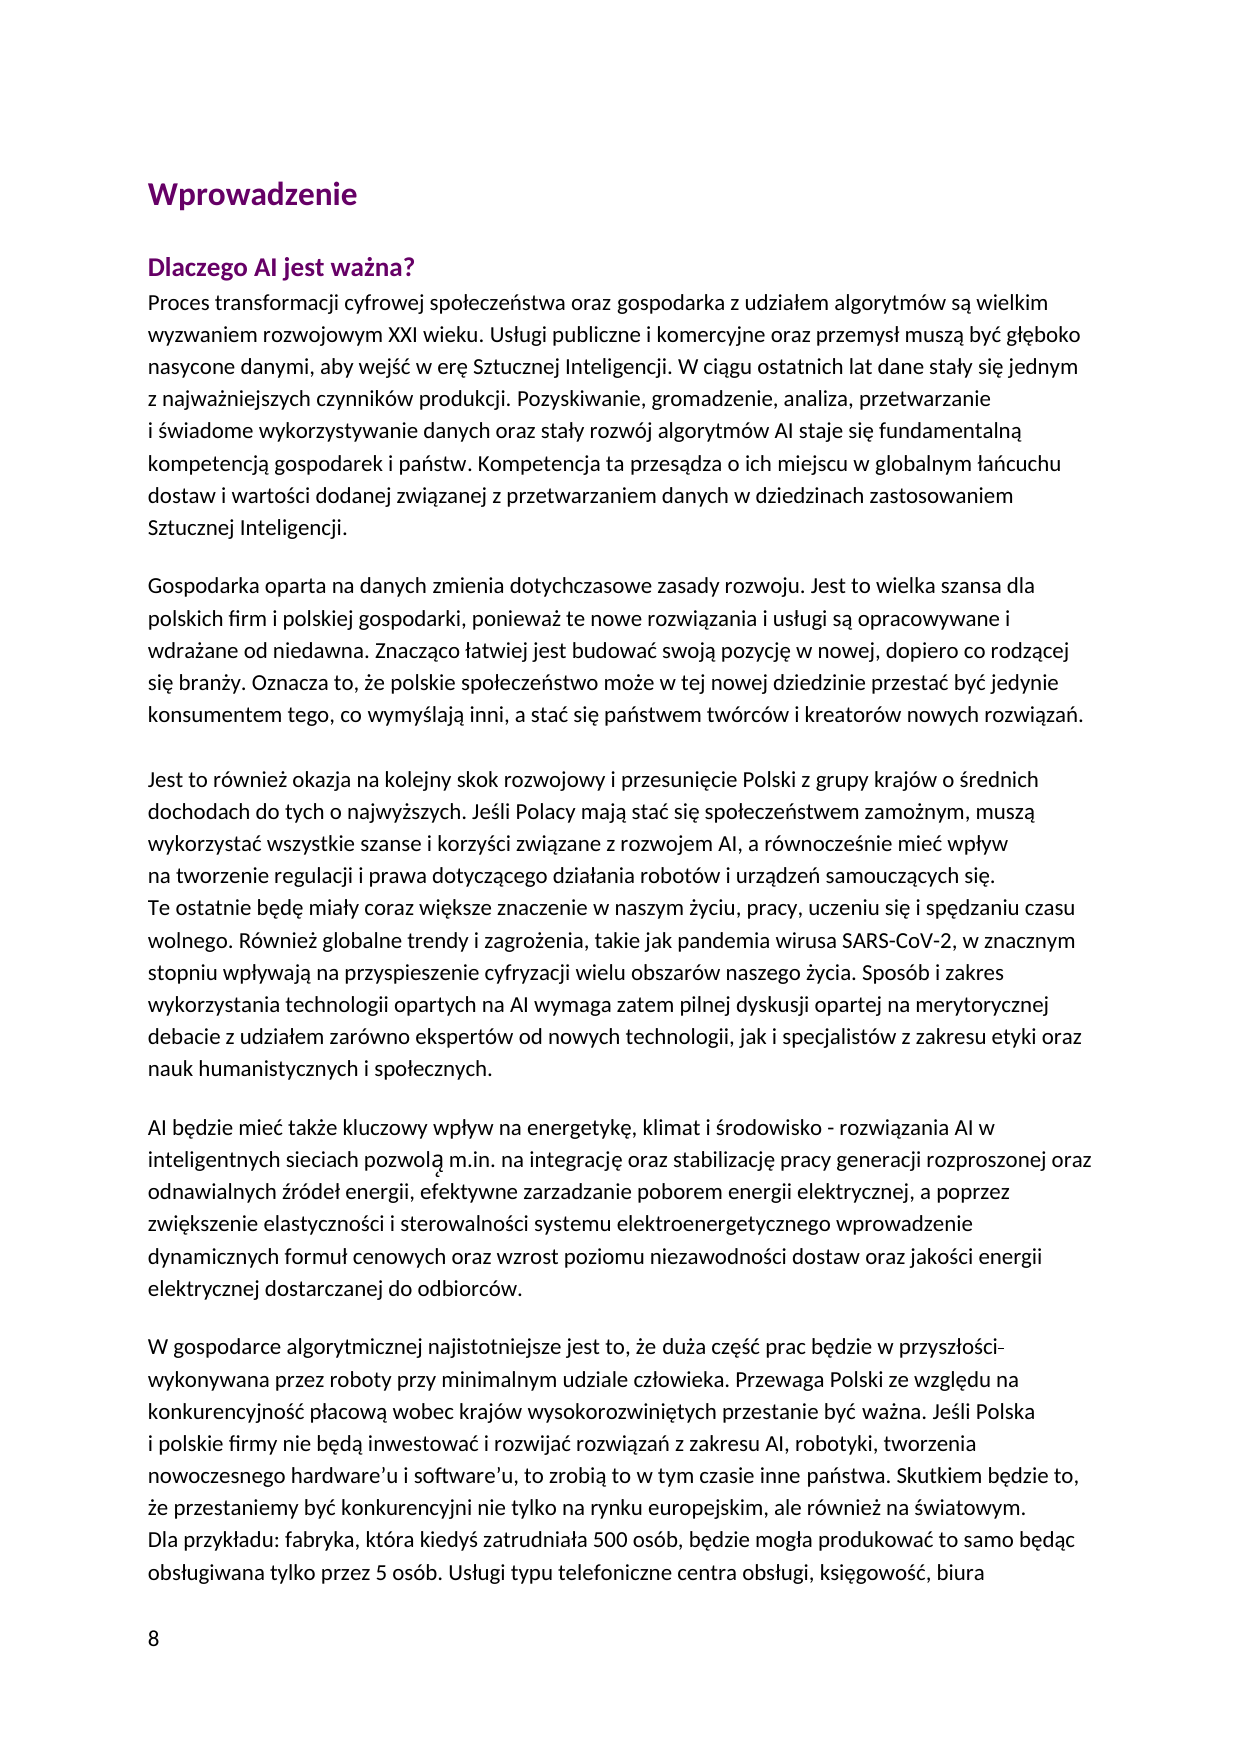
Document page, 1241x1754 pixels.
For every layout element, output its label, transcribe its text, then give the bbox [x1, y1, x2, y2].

text Gospodarka oparta na danych zmienia dotychczasowe zasady rozwoju. Jest to wielka szansa dla polskich firm i polskiej gospodarki, ponieważ te nowe rozwiązania i usługi są opracowywane i wdrażane od niedawna. Znacząco łatwiej jest budować swoją pozycję w nowej, dopiero co rodzącej się branży. Oznacza to, że polskie społeczeństwo może w tej nowej dziedzinie przestać być jedynie konsumentem tego, co wymyślają inni, a stać się państwem twórców i kreatorów nowych rozwiązań. [148, 572, 1093, 728]
text AI będzie mieć także kluczowy wpływ na energetykę, klimat i środowisko - rozwiązania AI w inteligentnych sieciach pozwolą̨ m.in. na integrację oraz stabilizację pracy generacji rozproszonej oraz odnawialnych źródeł energii, efektywne zarzadzanie poborem energii elektrycznej, a poprzez zwiększenie elastyczności i sterowalności systemu elektroenergetycznego wprowadzenie dynamicznych formuł cenowych oraz wzrost poziomu niezawodności dostaw oraz jakości energii elektrycznej dostarczanej do odbiorców. [148, 1113, 1093, 1302]
subtitle Dlaczego AI jest ważna? [148, 250, 1093, 283]
subtitle Wprowadzenie [148, 173, 1093, 213]
text Jest to również okazja na kolejny skok rozwojowy i przesunięcie Polski z grupy krajów o średnich dochodach do tych o najwyższych. Jeśli Polacy mają stać się społeczeństwem zamożnym, muszą wykorzystać wszystkie szanse i korzyści związane z rozwojem AI, a równocześnie mieć wpływ na tworzenie regulacji i prawa dotyczącego działania robotów i urządzeń samouczących się. Te ostatnie będę miały coraz większe znaczenie w naszym życiu, pracy, uczeniu się i spędzaniu czasu wolnego. Również globalne trendy i zagrożenia, takie jak pandemia wirusa SARS-CoV-2, w znacznym stopniu wpływają na przyspieszenie cyfryzacji wielu obszarów naszego życia. Sposób i zakres wykorzystania technologii opartych na AI wymaga zatem pilnej dyskusji opartej na merytorycznej debacie z udziałem zarówno ekspertów od nowych technologii, jak i specjalistów z zakresu etyki oraz nauk humanistycznych i społecznych. [148, 765, 1093, 1082]
text Proces transformacji cyfrowej społeczeństwa oraz gospodarka z udziałem algorytmów są wielkim wyzwaniem rozwojowym XXI wieku. Usługi publiczne i komercyjne oraz przemysł muszą być głęboko nasycone danymi, aby wejść w erę Sztucznej Inteligencji. W ciągu ostatnich lat dane stały się jednym z najważniejszych czynników produkcji. Pozyskiwanie, gromadzenie, analiza, przetwarzanie i świadome wykorzystywanie danych oraz stały rozwój algorytmów AI staje się fundamentalną kompetencją gospodarek i państw. Kompetencja ta przesądza o ich miejscu w globalnym łańcuchu dostaw i wartości dodanej związanej z przetwarzaniem danych w dziedzinach zastosowaniem Sztucznej Inteligencji. [148, 288, 1093, 541]
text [148, 1332, 1093, 1586]
